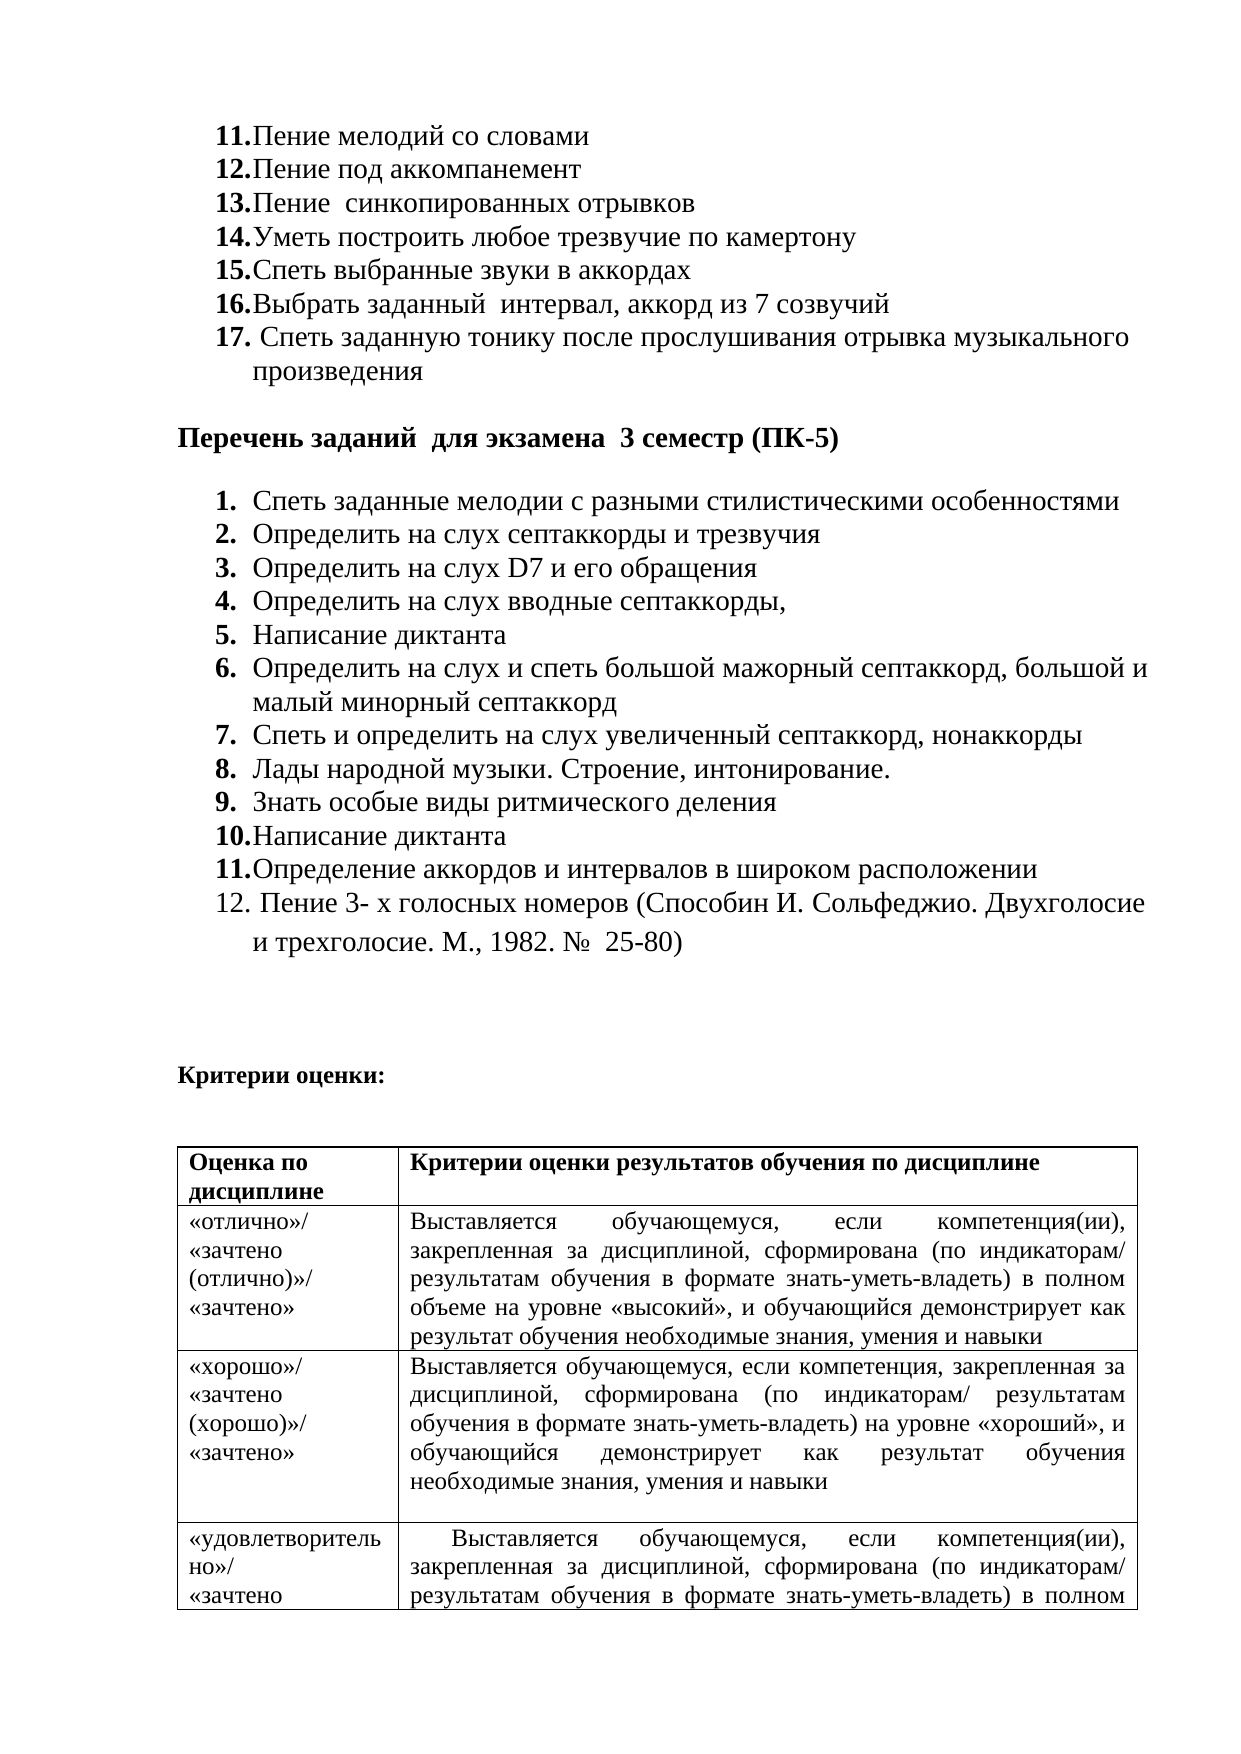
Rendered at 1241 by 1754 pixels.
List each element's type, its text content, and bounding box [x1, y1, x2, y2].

list Спеть выбранные звуки в аккордах [215, 252, 1152, 286]
list Спеть заданные мелодии с разными стилистическими особенностями [215, 483, 1152, 516]
text Перечень заданий для экзамена 3 семестр (ПК-5) [177, 420, 1152, 453]
table_cell «отлично»/ «зачтено (отлично)»/ «зачтено» [178, 1206, 398, 1350]
list Определить на слух и спеть большой мажорный септаккорд, большой и малый минорный септаккорд [215, 650, 1152, 717]
list Спеть заданную тонику после прослушивания отрывка музыкального произведения [215, 319, 1152, 386]
list Пение синкопированных отрывков [215, 185, 1152, 219]
list Спеть и определить на слух увеличенный септаккорд, нонаккорды [215, 717, 1152, 751]
table_header Критерии оценки результатов обучения по дисциплине [399, 1148, 1137, 1205]
list Написание диктанта [215, 818, 1152, 852]
list Определить на слух вводные септаккорды, [215, 583, 1152, 617]
table_header Оценка по дисциплине [178, 1148, 398, 1205]
table_cell Выставляется обучающемуся, если компетенция(ии), закрепленная за дисциплиной, сформирована (по индикаторам/ результатам обучения в формате знать-уметь-владеть) в полном объеме на уровне «высокий», и обучающийся демонстрирует как результат обучения необходимые знания, умения и навыки [399, 1206, 1137, 1350]
list Пение мелодий со словами [215, 118, 1152, 152]
list Знать особые виды ритмического деления [215, 784, 1152, 818]
list Определить на слух D7 и его обращения [215, 550, 1152, 583]
list Определение аккордов и интервалов в широком расположении [215, 852, 1152, 885]
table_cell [178, 1523, 398, 1609]
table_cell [399, 1523, 1137, 1609]
list Пение под аккомпанемент [215, 152, 1152, 185]
list Выбрать заданный интервал, аккорд из 7 созвучий [215, 286, 1152, 319]
table_cell «хорошо»/ «зачтено (хорошо)»/ «зачтено» [178, 1351, 398, 1522]
list Пение 3- х голосных номеров (Способин И. Сольфеджио. Двухголосие и трехголосие. М., 1982. № 25-80) [215, 885, 1152, 957]
text Критерии оценки: [177, 1060, 1152, 1089]
list Уметь построить любое трезвучие по камертону [215, 219, 1152, 252]
list Написание диктанта [215, 617, 1152, 650]
table_cell Выставляется обучающемуся, если компетенция, закрепленная за дисциплиной, сформирована (по индикаторам/ результатам обучения в формате знать-уметь-владеть) на уровне «хороший», и обучающийся демонстрирует как результат обучения необходимые знания, умения и навыки [399, 1351, 1137, 1522]
list Определить на слух септаккорды и трезвучия [215, 516, 1152, 550]
list Лады народной музыки. Строение, интонирование. [215, 751, 1152, 784]
